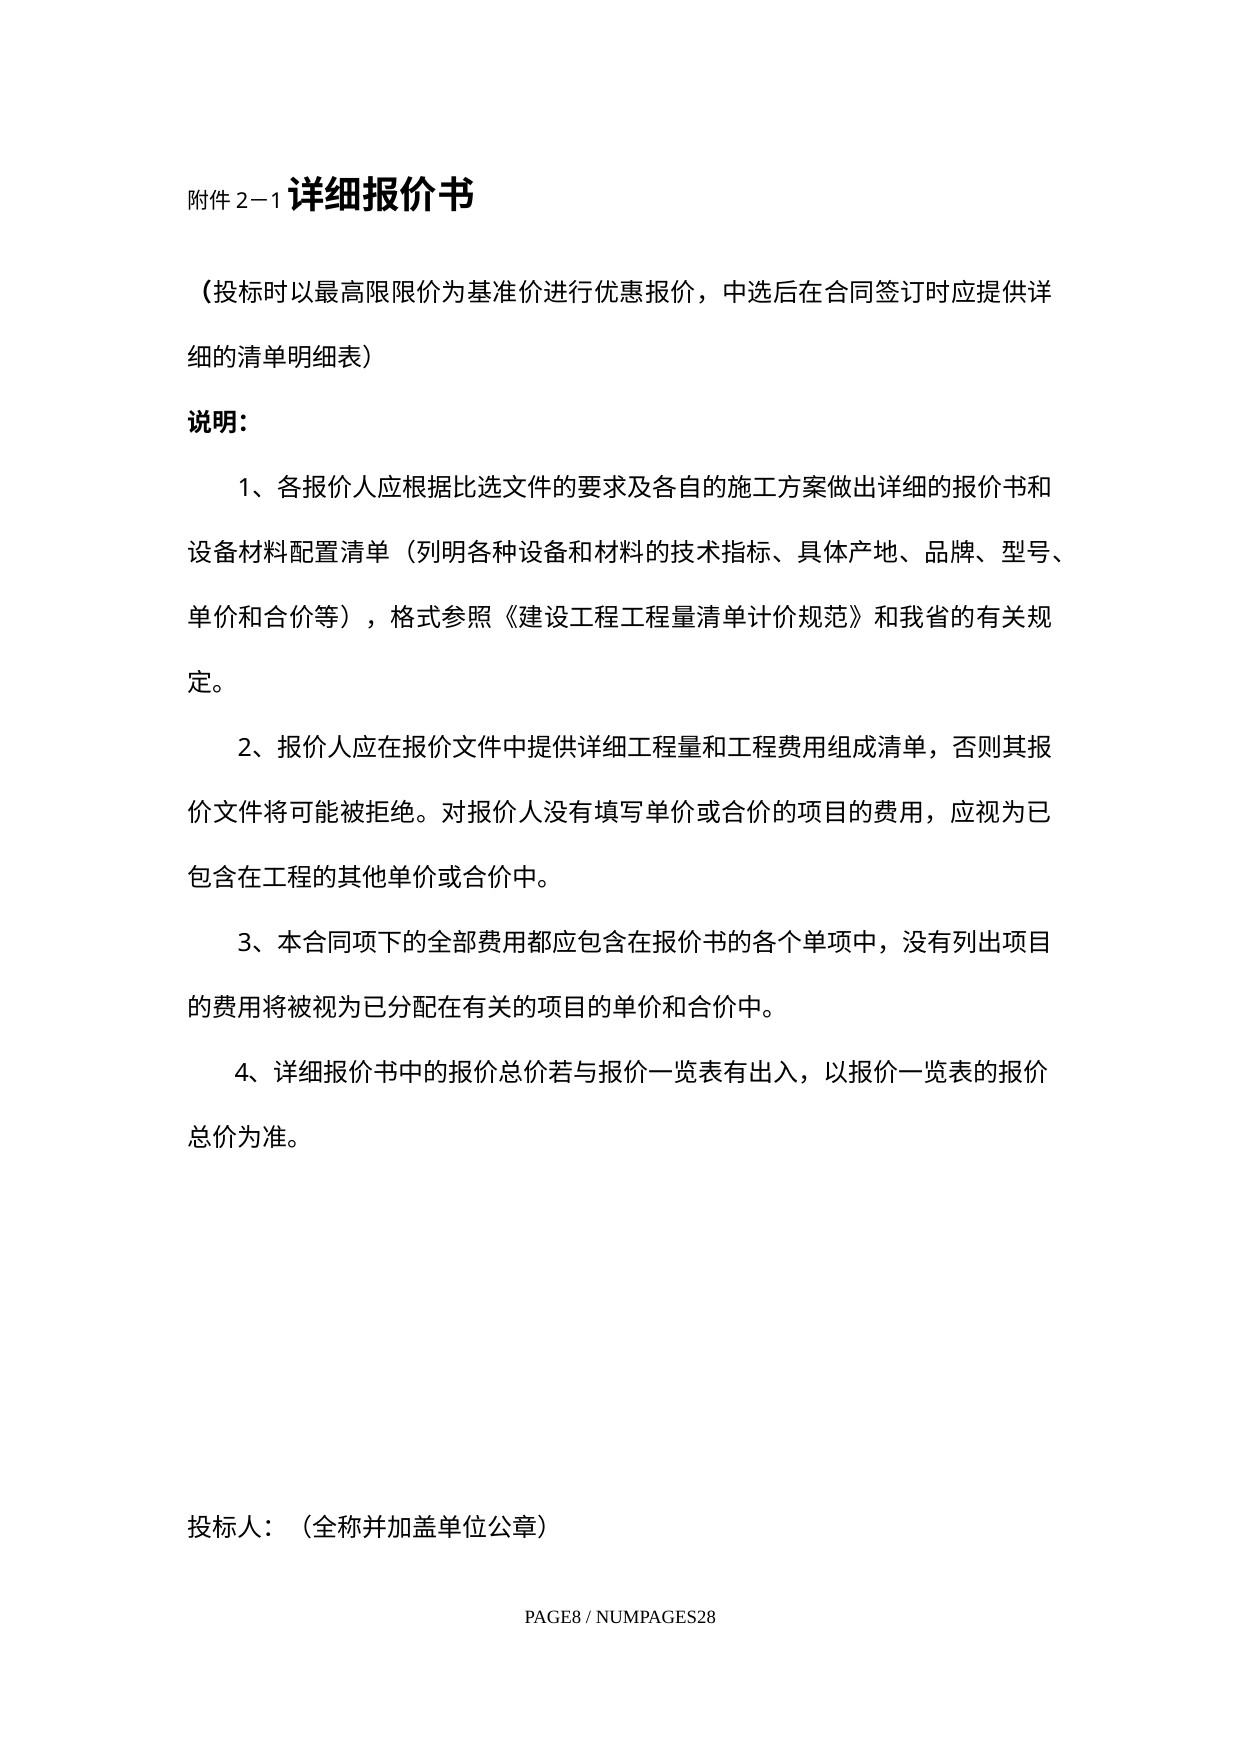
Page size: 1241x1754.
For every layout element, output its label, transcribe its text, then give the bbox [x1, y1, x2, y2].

text 4、详细报价书中的报价总价若与报价一览表有出入，以报价一览表的报价总价为准。 [187, 1038, 1053, 1168]
text （投标时以最高限限价为基准价进行优惠报价，中选后在合同签订时应提供详细的清单明细表） [187, 258, 1053, 388]
text 说明： [187, 388, 1053, 453]
text 投标人：（全称并加盖单位公章） [187, 1493, 1053, 1558]
text 附件2－1详细报价书 [187, 160, 1053, 225]
text 1、各报价人应根据比选文件的要求及各自的施工方案做出详细的报价书和设备材料配置清单（列明各种设备和材料的技术指标、具体产地、品牌、型号、单价和合价等），格式参照《建设工程工程量清单计价规范》和我省的有关规定。 [187, 453, 1053, 713]
text 2、报价人应在报价文件中提供详细工程量和工程费用组成清单，否则其报价文件将可能被拒绝。对报价人没有填写单价或合价的项目的费用，应视为已包含在工程的其他单价或合价中。 [187, 713, 1053, 908]
text 3、本合同项下的全部费用都应包含在报价书的各个单项中，没有列出项目的费用将被视为已分配在有关的项目的单价和合价中。 [187, 908, 1053, 1038]
